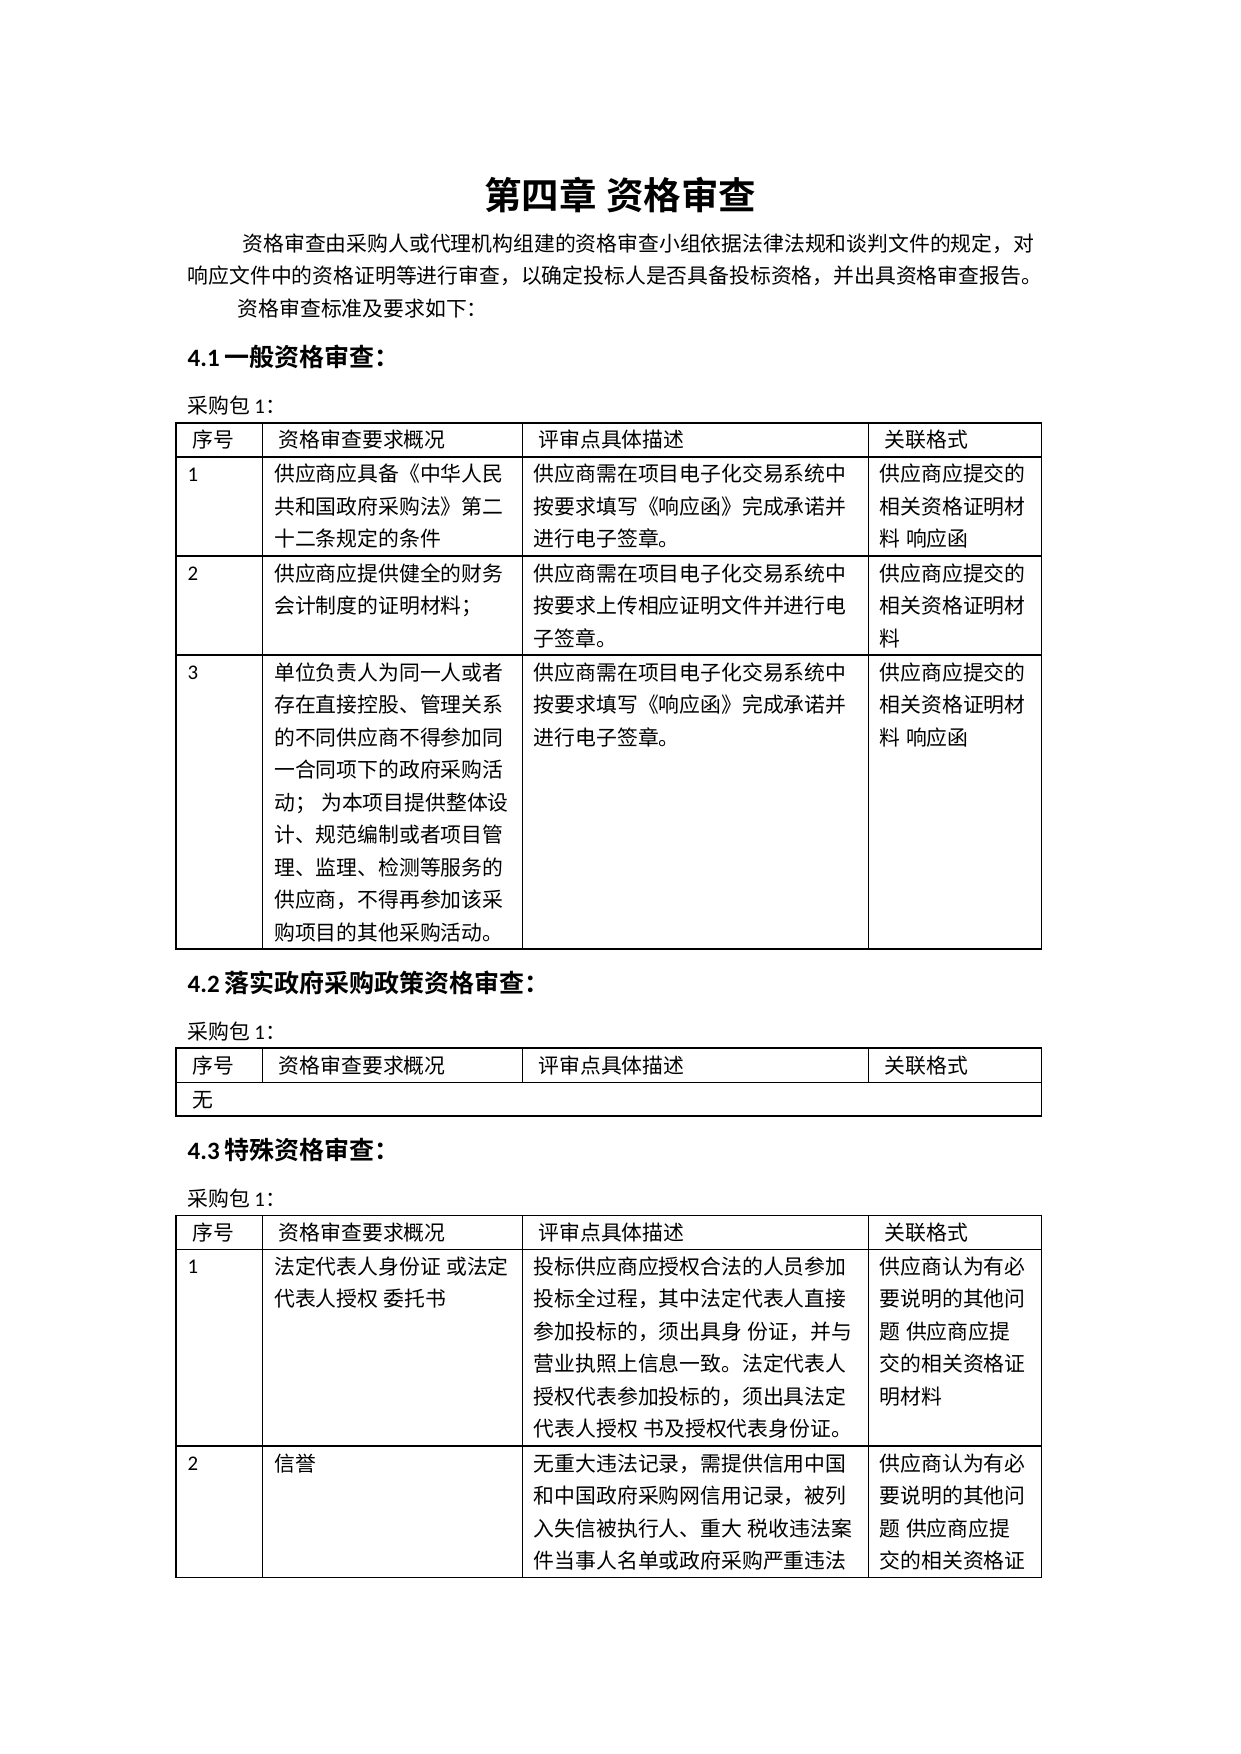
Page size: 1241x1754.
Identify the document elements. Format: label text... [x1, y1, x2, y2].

table_cell 供应商应提供健全的财务会计制度的证明材料； [263, 557, 522, 654]
table_header 评审点具体描述 [523, 424, 868, 456]
table_header 资格审查要求概况 [263, 1216, 522, 1248]
table_header 关联格式 [869, 1049, 1041, 1081]
text 资格审查由采购人或代理机构组建的资格审查小组依据法律法规和谈判文件的规定，对响应文件中的资格证明等进行审查，以确定投标人是否具备投标资格，并出具资格审查报告。 [187, 227, 1053, 292]
table_cell 2 [177, 1447, 262, 1577]
table_cell 供应商需在项目电子化交易系统中按要求填写《响应函》完成承诺并进行电子签章。 [523, 458, 868, 555]
table_cell 1 [177, 458, 262, 555]
table_cell 3 [177, 656, 262, 948]
table_cell 供应商需在项目电子化交易系统中按要求填写《响应函》完成承诺并进行电子签章。 [523, 656, 868, 948]
table_cell 投标供应商应授权合法的人员参加投标全过程，其中法定代表人直接参加投标的，须出具身 份证，并与营业执照上信息一致。法定代表人授权代表参加投标的，须出具法定代表人授权 书及授权代表身份证。 [523, 1250, 868, 1445]
table_cell 无 [177, 1083, 1041, 1115]
table_cell 单位负责人为同一人或者存在直接控股、管理关系的不同供应商不得参加同一合同项下的政府采购活动； 为本项目提供整体设计、规范编制或者项目管理、监理、检测等服务的供应商，不得再参加该采购项目的其他采购活动。 [263, 656, 522, 948]
text 采购包1： [187, 1182, 1053, 1214]
table_cell 供应商应提交的相关资格证明材料 响应函 [869, 656, 1041, 948]
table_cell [869, 1447, 1041, 1577]
table_header 序号 [177, 424, 262, 456]
table_cell 供应商应具备《中华人民共和国政府采购法》第二十二条规定的条件 [263, 458, 522, 555]
table_header 序号 [177, 1049, 262, 1081]
table_header 评审点具体描述 [523, 1049, 868, 1081]
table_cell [523, 1447, 868, 1577]
text 资格审查标准及要求如下： [187, 292, 1053, 324]
table_header 资格审查要求概况 [263, 424, 522, 456]
table_cell 法定代表人身份证 或法定代表人授权 委托书 [263, 1250, 522, 1445]
table_cell 供应商应提交的相关资格证明材料 响应函 [869, 458, 1041, 555]
text 4.1一般资格审查： [187, 324, 1053, 389]
table_cell 2 [177, 557, 262, 654]
text 第四章 资格审查 [187, 162, 1053, 227]
text 4.2落实政府采购政策资格审查： [187, 950, 1053, 1015]
text 采购包1： [187, 389, 1053, 422]
table_cell 供应商认为有必要说明的其他问题 供应商应提交的相关资格证明材料 [869, 1250, 1041, 1445]
table_header 评审点具体描述 [523, 1216, 868, 1248]
text 4.3特殊资格审查： [187, 1117, 1053, 1182]
table_cell 1 [177, 1250, 262, 1445]
table_cell 信誉 [263, 1447, 522, 1577]
table_header 关联格式 [869, 1216, 1041, 1248]
text 采购包1： [187, 1015, 1053, 1047]
table_header 关联格式 [869, 424, 1041, 456]
table_header 序号 [177, 1216, 262, 1248]
table_cell 供应商需在项目电子化交易系统中按要求上传相应证明文件并进行电子签章。 [523, 557, 868, 654]
table_header 资格审查要求概况 [263, 1049, 522, 1081]
table_cell 供应商应提交的相关资格证明材料 [869, 557, 1041, 654]
